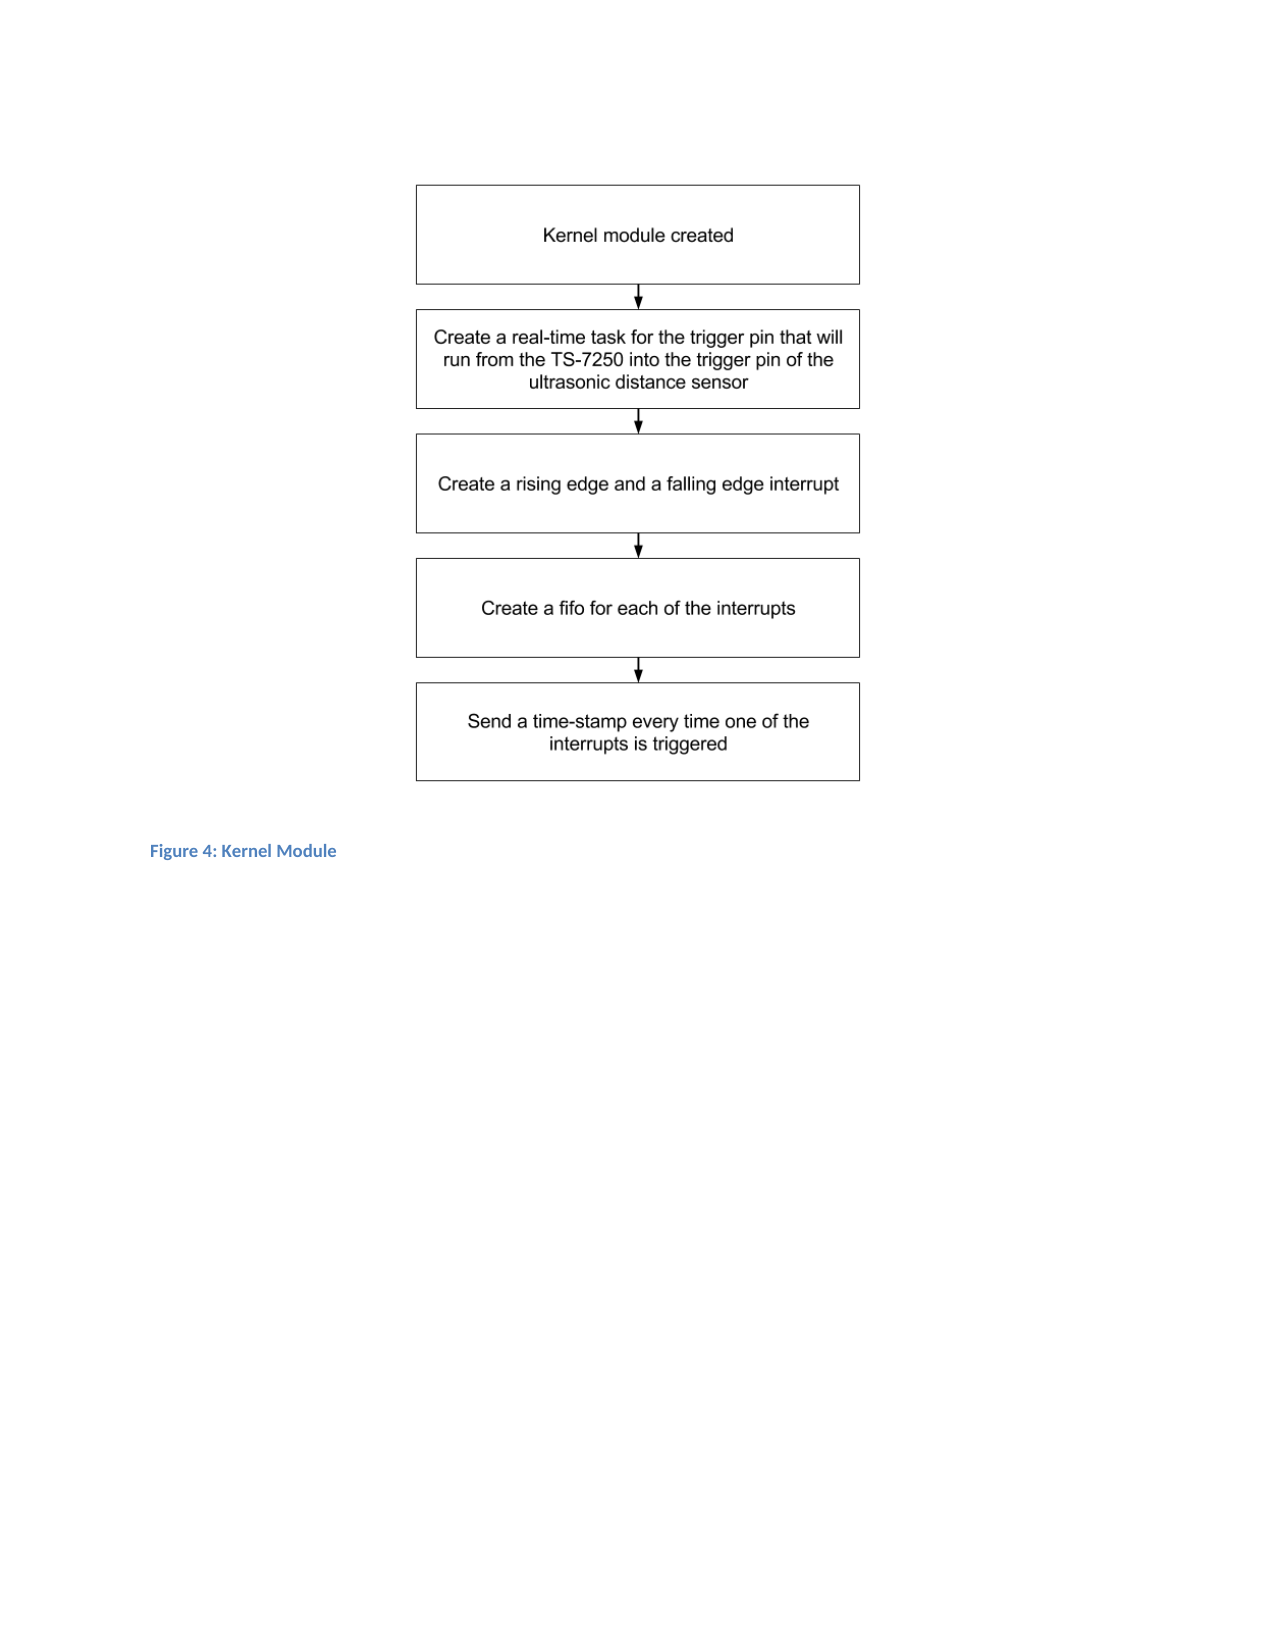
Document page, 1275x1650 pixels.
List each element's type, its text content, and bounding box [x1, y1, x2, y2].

picture [150, 150, 1125, 821]
